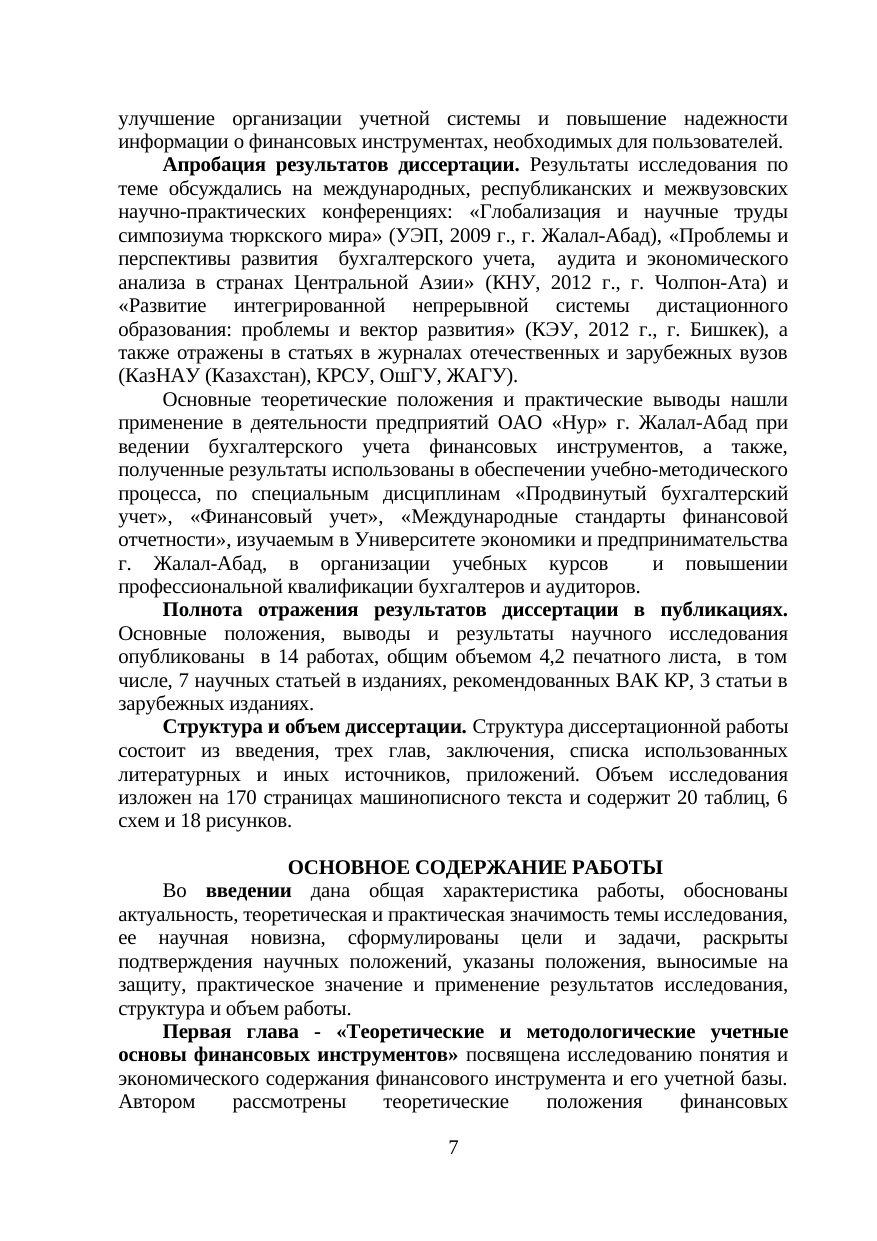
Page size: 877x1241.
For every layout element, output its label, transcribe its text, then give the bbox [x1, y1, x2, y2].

text ОСНОВНОЕ СОДЕРЖАНИЕ РАБОТЫ [118, 856, 788, 879]
text Структура и объем диссертации. Структура диссертационной работы состоит из введения, трех глав, заключения, списка использованных литературных и иных источников, приложений. Объем исследования изложен на 170 страницах машинописного текста и содержит 20 таблиц, 6 схем и 18 рисунков. [118, 715, 788, 832]
text Полнота отражения результатов диссертации в публикациях. Основные положения, выводы и результаты научного исследования опубликованы в 14 работах, общим объемом 4,2 печатного листа, в том числе, 7 научных статьей в изданиях, рекомендованных ВАК КР, 3 статьи в зарубежных изданиях. [118, 598, 788, 715]
text Основные теоретические положения и практические выводы нашли применение в деятельности предприятий ОАО «Нур» г. Жалал-Абад при ведении бухгалтерского учета финансовых инструментов, а также, полученные результаты использованы в обеспечении учебно-методического процесса, по специальным дисциплинам «Продвинутый бухгалтерский учет», «Финансовый учет», «Международные стандарты финансовой отчетности», изучаемым в Университете экономики и предпринимательства г. Жалал-Абад, в организации учебных курсов и повышении профессиональной квалификации бухгалтеров и аудиторов. [118, 387, 788, 598]
text Апробация результатов диссертации. Результаты исследования по теме обсуждались на международных, республиканских и межвузовских научно-практических конференциях: «Глобализация и научные труды симпозиума тюркского мира» (УЭП, 2009 г., г. Жалал-Абад), «Проблемы и перспективы развития бухгалтерского учета, аудита и экономического анализа в странах Центральной Азии» (КНУ, 2012 г., г. Чолпон-Ата) и «Развитие интегрированной непрерывной системы дистационного образования: проблемы и вектор развития» (КЭУ, 2012 г., г. Бишкек), а также отражены в статьях в журналах отечественных и зарубежных вузов (КазНАУ (Казахстан), КРСУ, ОшГУ, ЖАГУ). [118, 153, 788, 387]
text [118, 106, 788, 153]
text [118, 1019, 788, 1113]
text Во введении дана общая характеристика работы, обоснованы актуальность, теоретическая и практическая значимость темы исследования, ее научная новизна, сформулированы цели и задачи, раскрыты подтверждения научных положений, указаны положения, выносимые на защиту, практическое значение и применение результатов исследования, структура и объем работы. [118, 879, 788, 1019]
